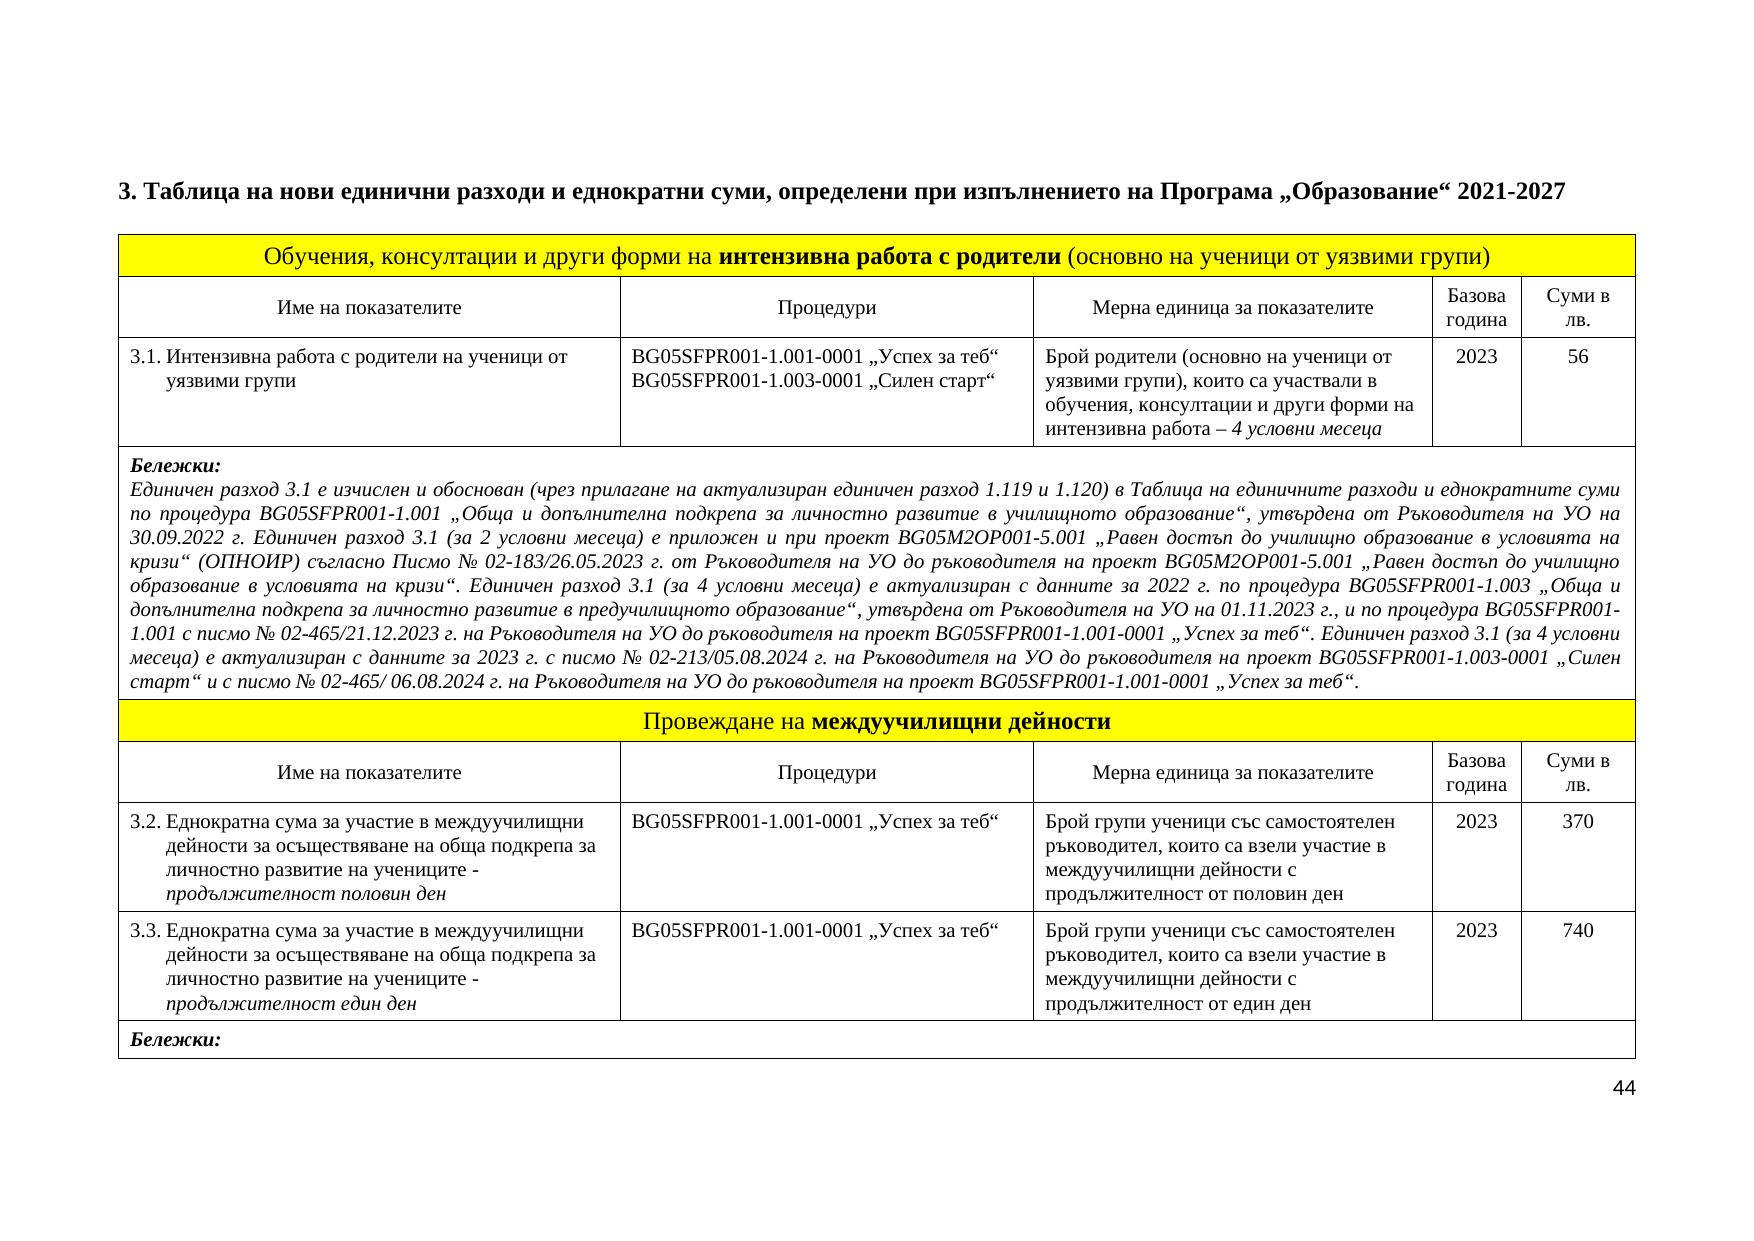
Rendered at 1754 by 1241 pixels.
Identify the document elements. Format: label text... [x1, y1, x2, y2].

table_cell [119, 1021, 1635, 1057]
table_cell Суми в лв. [1522, 277, 1635, 337]
table_cell Базова година [1433, 277, 1521, 337]
table_cell 2023 [1433, 803, 1521, 911]
table_cell 2023 [1433, 912, 1521, 1020]
table_cell Брой групи ученици със самостоятелен ръководител, които са взели участие в междуучилищни дейности с продължителност от половин ден [1034, 803, 1432, 911]
table_cell Бележки: Единичен разход 3.1 е изчислен и обоснован (чрез прилагане на актуализиран единичен разход 1.119 и 1.120) в Таблица на единичните разходи и еднократните суми по процедура BG05SFPR001-1.001 „Обща и допълнителна подкрепа за личностно развитие в училищното образование“, утвърдена от Ръководителя на УО на 30.09.2022 г. Единичен разход 3.1 (за 2 условни месеца) е приложен и при проект BG05M2OP001-5.001 „Равен достъп до училищно образование в условията на кризи“ (ОПНОИР) съгласно Писмо № 02-183/26.05.2023 г. от Ръководителя на УО до ръководителя на проект BG05M2OP001-5.001 „Равен достъп до училищно образование в условията на кризи“. Единичен разход 3.1 (за 4 условни месеца) е актуализиран с данните за 2022 г. по процедура BG05SFPR001-1.003 „Обща и допълнителна подкрепа за личностно развитие в предучилищното образование“, утвърдена от Ръководителя на УО на 01.11.2023 г., и по процедура BG05SFPR001-1.001 с писмо № 02-465/21.12.2023 г. на Ръководителя на УО до ръководителя на проект BG05SFPR001-1.001-0001 „Успех за теб“. Единичен разход 3.1 (за 4 условни месеца) е актуализиран с данните за 2023 г. с писмо № 02-213/05.08.2024 г. на Ръководителя на УО до ръководителя на проект BG05SFPR001-1.003-0001 „Силен старт“ и с писмо № 02-465/ 06.08.2024 г. на Ръководителя на УО до ръководителя на проект BG05SFPR001-1.001-0001 „Успех за теб“. [119, 447, 1635, 699]
table_cell BG05SFPR001-1.001-0001 „Успех за теб“ BG05SFPR001-1.003-0001 „Силен старт“ [621, 338, 1033, 446]
table_cell Интензивна работа с родители на ученици от уязвими групи [119, 338, 620, 446]
table_cell Процедури [621, 742, 1033, 802]
table_cell Еднократна сума за участие в междуучилищни дейности за осъществяване на обща подкрепа за личностно развитие на учениците - продължителност половин ден [119, 803, 620, 911]
table_cell Име на показателите [119, 277, 620, 337]
table_cell 370 [1522, 803, 1635, 911]
table_cell 56 [1522, 338, 1635, 446]
table_cell Мерна единица за показателите [1034, 742, 1432, 802]
table_cell 2023 [1433, 338, 1521, 446]
table_cell Име на показателите [119, 742, 620, 802]
table_cell Брой групи ученици със самостоятелен ръководител, които са взели участие в междуучилищни дейности с продължителност от един ден [1034, 912, 1432, 1020]
text 3. Таблица на нови единични разходи и еднократни суми, определени при изпълнението на Програма „Образование“ 2021-2027 [118, 176, 1636, 205]
table_cell BG05SFPR001-1.001-0001 „Успех за теб“ [621, 803, 1033, 911]
table_cell Провеждане на междуучилищни дейности [119, 700, 1635, 741]
table_cell Мерна единица за показателите [1034, 277, 1432, 337]
table_cell Процедури [621, 277, 1033, 337]
table_cell 740 [1522, 912, 1635, 1020]
table_cell Базова година [1433, 742, 1521, 802]
table_cell Еднократна сума за участие в междуучилищни дейности за осъществяване на обща подкрепа за личностно развитие на учениците - продължителност един ден [119, 912, 620, 1020]
table_cell BG05SFPR001-1.001-0001 „Успех за теб“ [621, 912, 1033, 1020]
table_cell Суми в лв. [1522, 742, 1635, 802]
table_cell Брой родители (основно на ученици от уязвими групи), които са участвали в обучения, консултации и други форми на интензивна работа – 4 условни месеца [1034, 338, 1432, 446]
table_header Обучения, консултации и други форми на интензивна работа с родители (основно на ученици от уязвими групи) [119, 235, 1635, 276]
